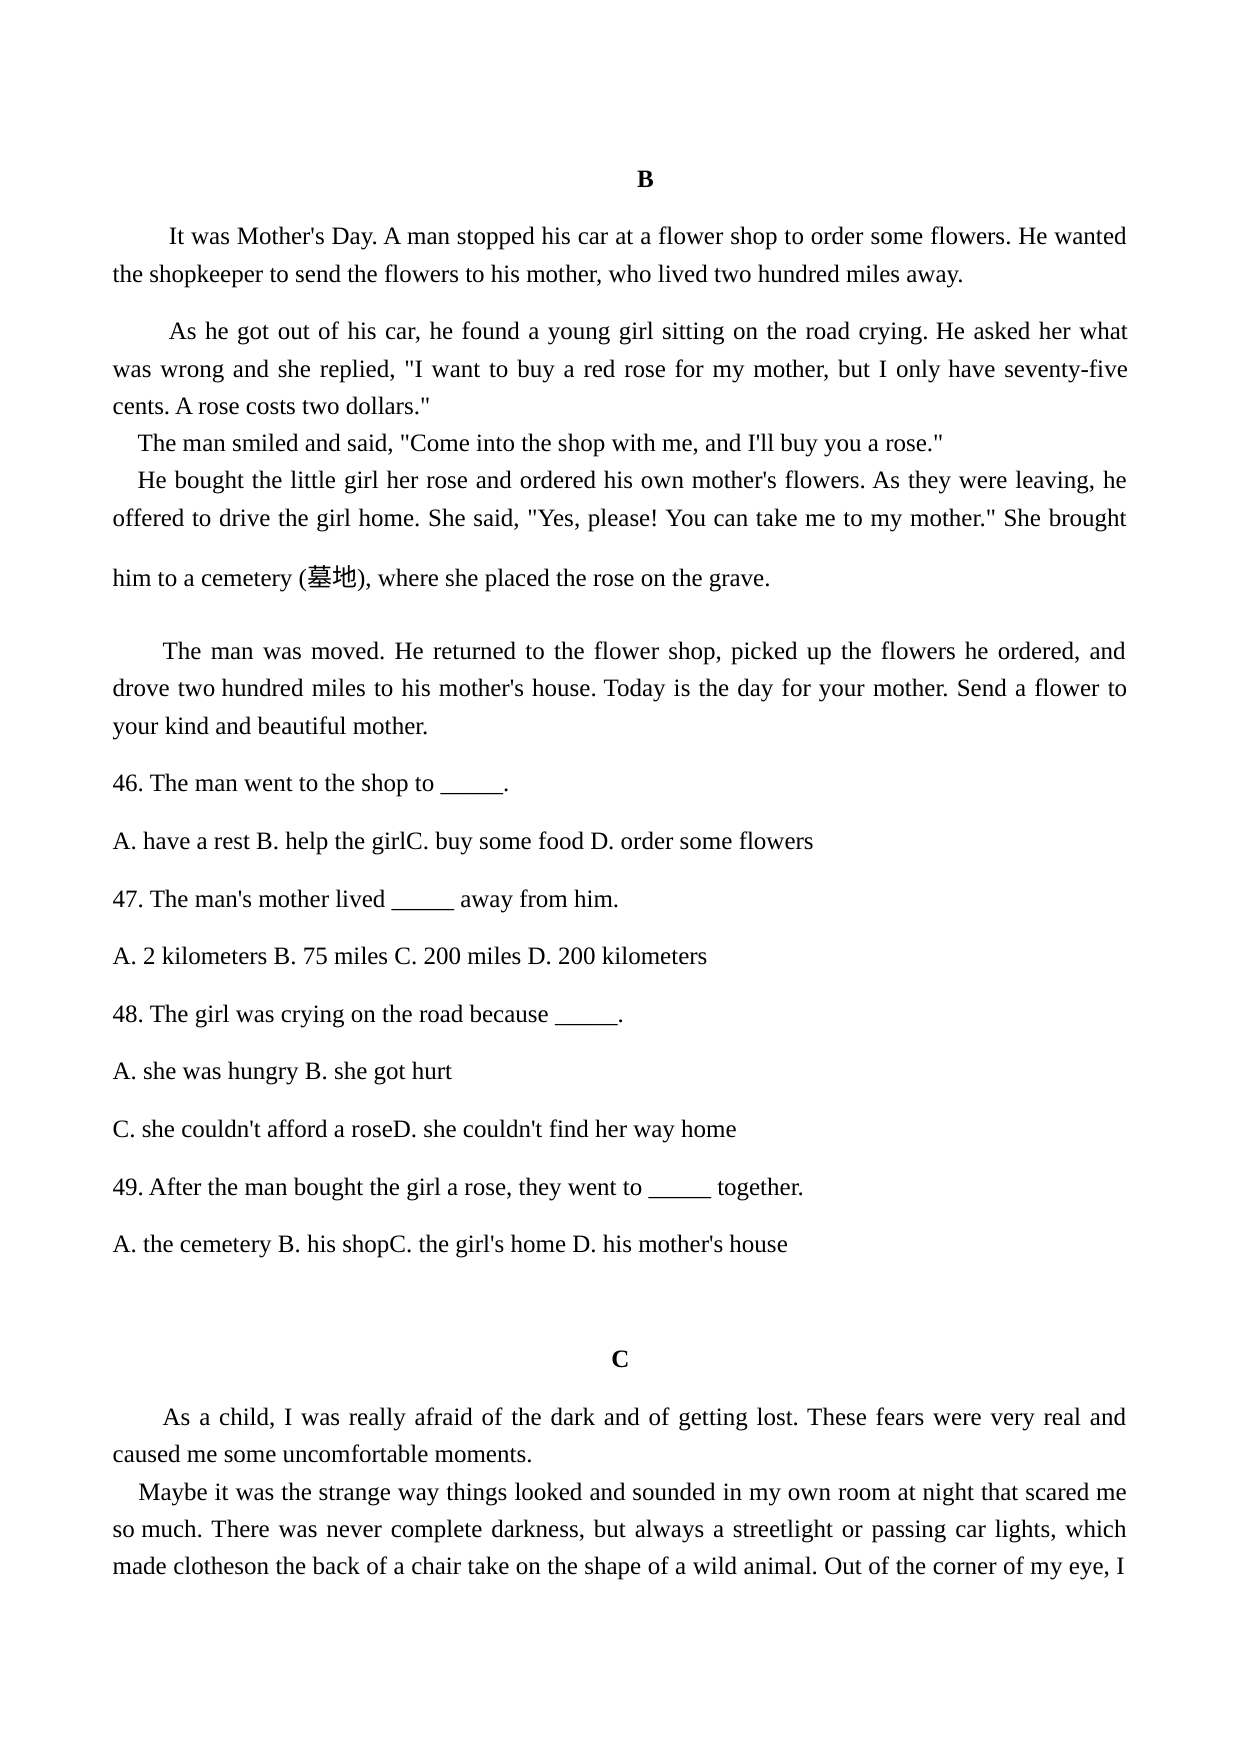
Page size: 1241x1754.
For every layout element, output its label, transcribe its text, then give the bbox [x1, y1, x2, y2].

text A. 2 kilometers B. 75 miles C. 200 miles D. 200 kilometers [112, 939, 1128, 972]
text A. she was hungry B. she got hurt [112, 1054, 1128, 1087]
text B [112, 162, 1128, 194]
text 49. After the man bought the girl a rose, they went to _____ together. [112, 1170, 1128, 1202]
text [112, 1400, 1128, 1582]
text It was Mother's Day. A man stopped his car at a flower shop to order some flowers. He wanted the shopkeeper to send the flowers to his mother, who lived two hundred miles away. [112, 219, 1128, 289]
text A. have a rest B. help the girlC. buy some food D. order some flowers [112, 824, 1128, 857]
text C. she couldn't afford a roseD. she couldn't find her way home [112, 1112, 1128, 1145]
text A. the cemetery B. his shopC. the girl's home D. his mother's house [112, 1227, 1128, 1260]
text As he got out of his car, he found a young girl sitting on the road crying. He asked her what was wrong and she replied, "I want to buy a red rose for my mother, but I only have seventy-five cents. A rose costs two dollars." The man smiled and said, "Come into the shop with me, and I'll buy you a rose." He bought the little girl her rose and ordered his own mother's flowers. As they were leaving, he offered to drive the girl home. She said, "Yes, please! You can take me to my mother." She brought him to a cemetery (墓地), where she placed the rose on the grave. [112, 314, 1128, 608]
text 48. The girl was crying on the road because _____. [112, 997, 1128, 1029]
text 46. The man went to the shop to _____. [112, 767, 1128, 799]
text C [112, 1343, 1128, 1375]
text 47. The man's mother lived _____ away from him. [112, 882, 1128, 914]
text The man was moved. He returned to the flower shop, picked up the flowers he ordered, and drove two hundred miles to his mother's house. Today is the day for your mother. Send a flower to your kind and beautiful mother. [112, 634, 1128, 741]
